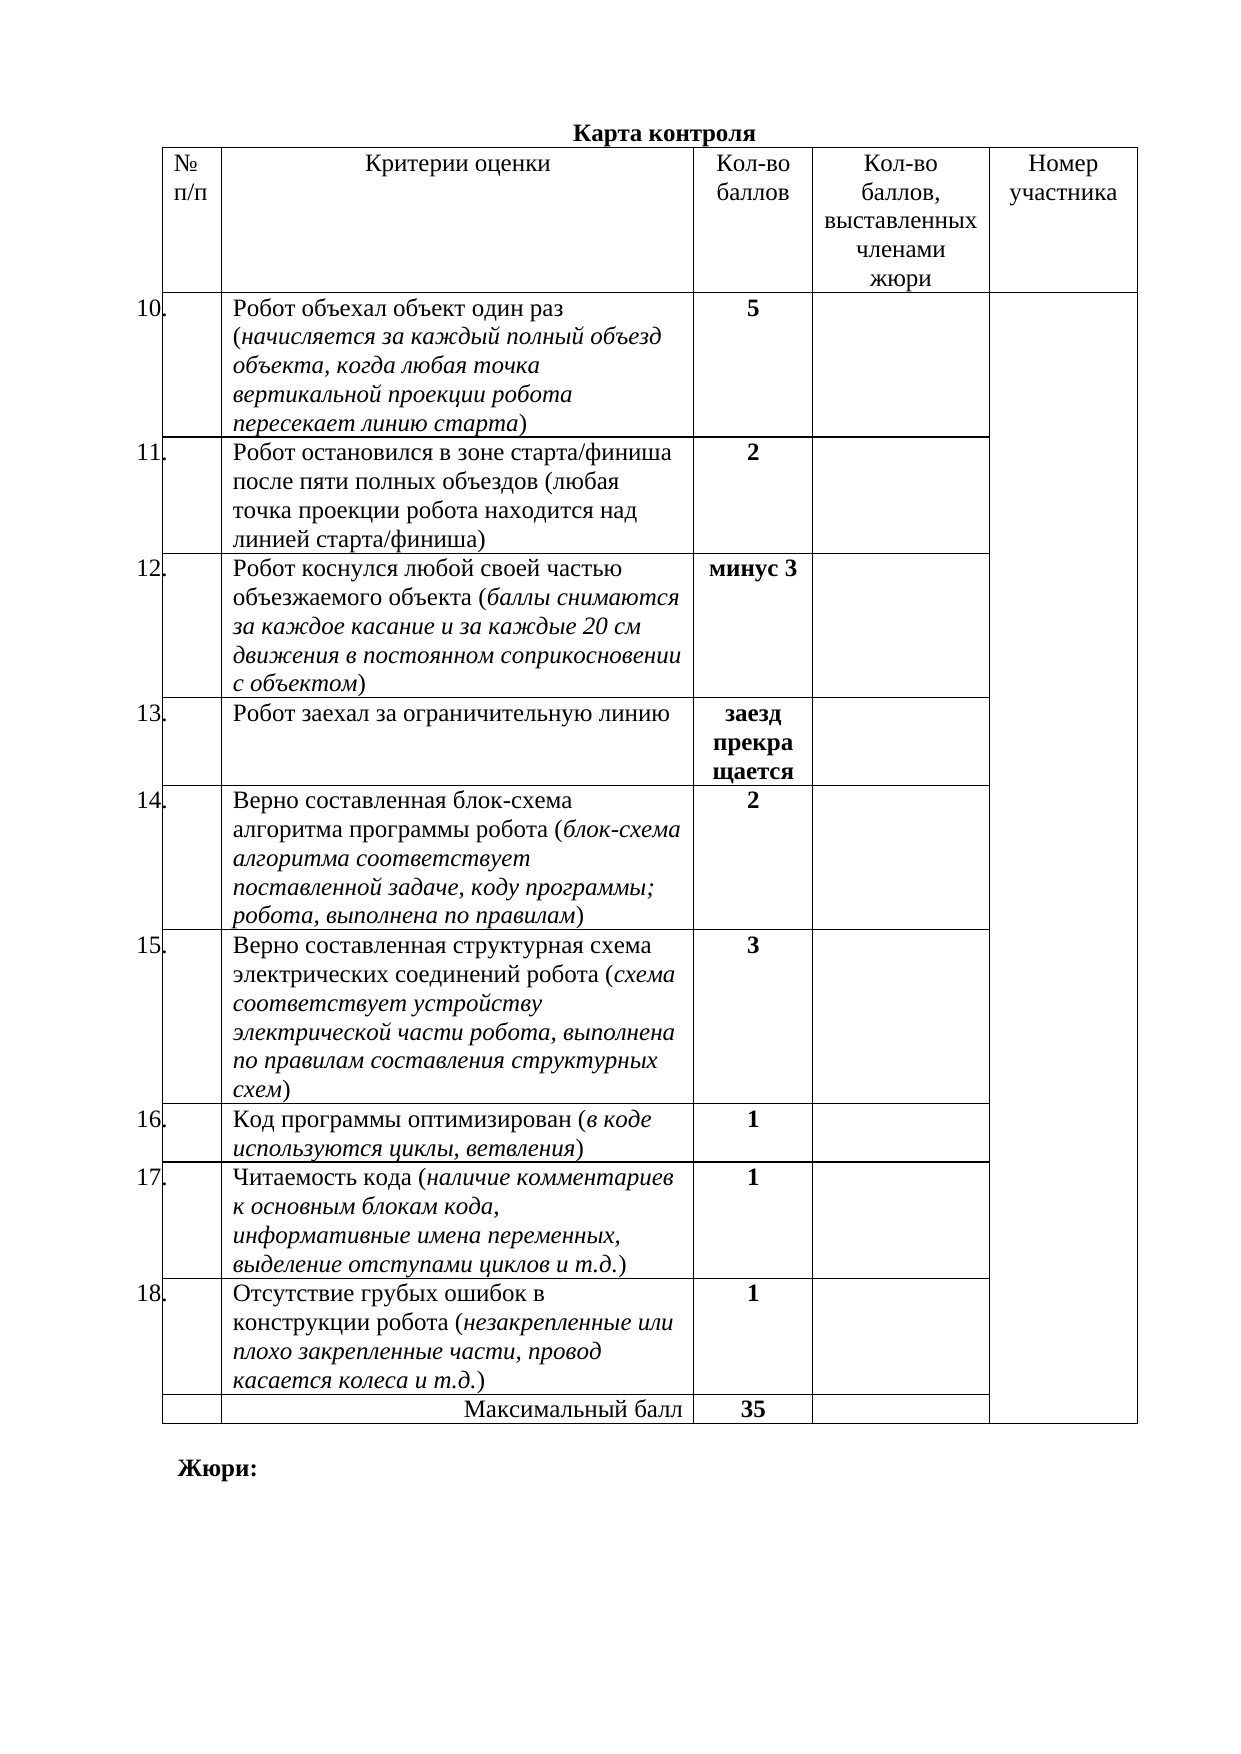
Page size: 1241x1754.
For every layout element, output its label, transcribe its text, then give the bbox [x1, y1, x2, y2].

table_cell 5 [694, 293, 812, 436]
table_cell Робот заехал за ограничительную линию [222, 698, 693, 784]
table_cell заезд прекращается [694, 698, 812, 784]
table_cell Верно составленная блок-схема алгоритма программы робота (блок-схема алгоритма соответствует поставленной задаче, коду программы; робота, выполнена по правилам) [222, 786, 693, 929]
table_cell [163, 698, 221, 784]
table_header Критерии оценки [222, 148, 693, 292]
table_cell Робот объехал объект один раз (начисляется за каждый полный объезд объекта, когда любая точка вертикальной проекции робота пересекает линию старта) [222, 293, 693, 436]
table_cell [163, 438, 221, 552]
table_cell [163, 1395, 221, 1423]
table_header № п/п [163, 148, 221, 292]
table_cell [813, 293, 989, 436]
table_header Номер участника [990, 148, 1137, 292]
table_cell 2 [694, 786, 812, 929]
table_cell [163, 554, 221, 697]
table_cell [163, 1279, 221, 1393]
table_cell [813, 698, 989, 784]
table_cell [163, 293, 221, 436]
table_header Кол-во баллов [694, 148, 812, 292]
table_cell Робот остановился в зоне старта/финиша после пяти полных объездов (любая точка проекции робота находится над линией старта/финиша) [222, 438, 693, 552]
table_cell 1 [694, 1163, 812, 1277]
table_cell Верно составленная структурная схема электрических соединений робота (схема соответствует устройству электрической части робота, выполнена по правилам составления структурных схем) [222, 930, 693, 1103]
table_cell 1 [694, 1279, 812, 1393]
table_cell 2 [694, 438, 812, 552]
table_cell Максимальный балл [222, 1395, 693, 1423]
table_cell 1 [694, 1104, 812, 1161]
table_cell [163, 1163, 221, 1277]
table_cell [813, 1395, 989, 1423]
text Жюри: [177, 1453, 1152, 1482]
table_cell [990, 293, 1137, 1423]
table_cell Отсутствие грубых ошибок в конструкции робота (незакрепленные или плохо закрепленные части, провод касается колеса и т.д.) [222, 1279, 693, 1393]
table_cell [813, 1104, 989, 1161]
table_cell [813, 554, 989, 697]
table_cell [163, 786, 221, 929]
table_cell [163, 930, 221, 1103]
table_cell [813, 1279, 989, 1393]
table_cell 35 [694, 1395, 812, 1423]
table_cell Код программы оптимизирован (в коде используются циклы, ветвления) [222, 1104, 693, 1161]
table_cell [813, 930, 989, 1103]
table_cell 3 [694, 930, 812, 1103]
table_header Кол-во баллов, выставленных членами жюри [813, 148, 989, 292]
table_cell [813, 786, 989, 929]
text Карта контроля [177, 118, 1152, 147]
table_cell Читаемость кода (наличие комментариев к основным блокам кода, информативные имена переменных, выделение отступами циклов и т.д.) [222, 1163, 693, 1277]
table_cell Робот коснулся любой своей частью объезжаемого объекта (баллы снимаются за каждое касание и за каждые 20 см движения в постоянном соприкосновении с объектом) [222, 554, 693, 697]
table_cell минус 3 [694, 554, 812, 697]
table_cell [813, 1163, 989, 1277]
table_cell [813, 438, 989, 552]
table_cell [163, 1104, 221, 1161]
